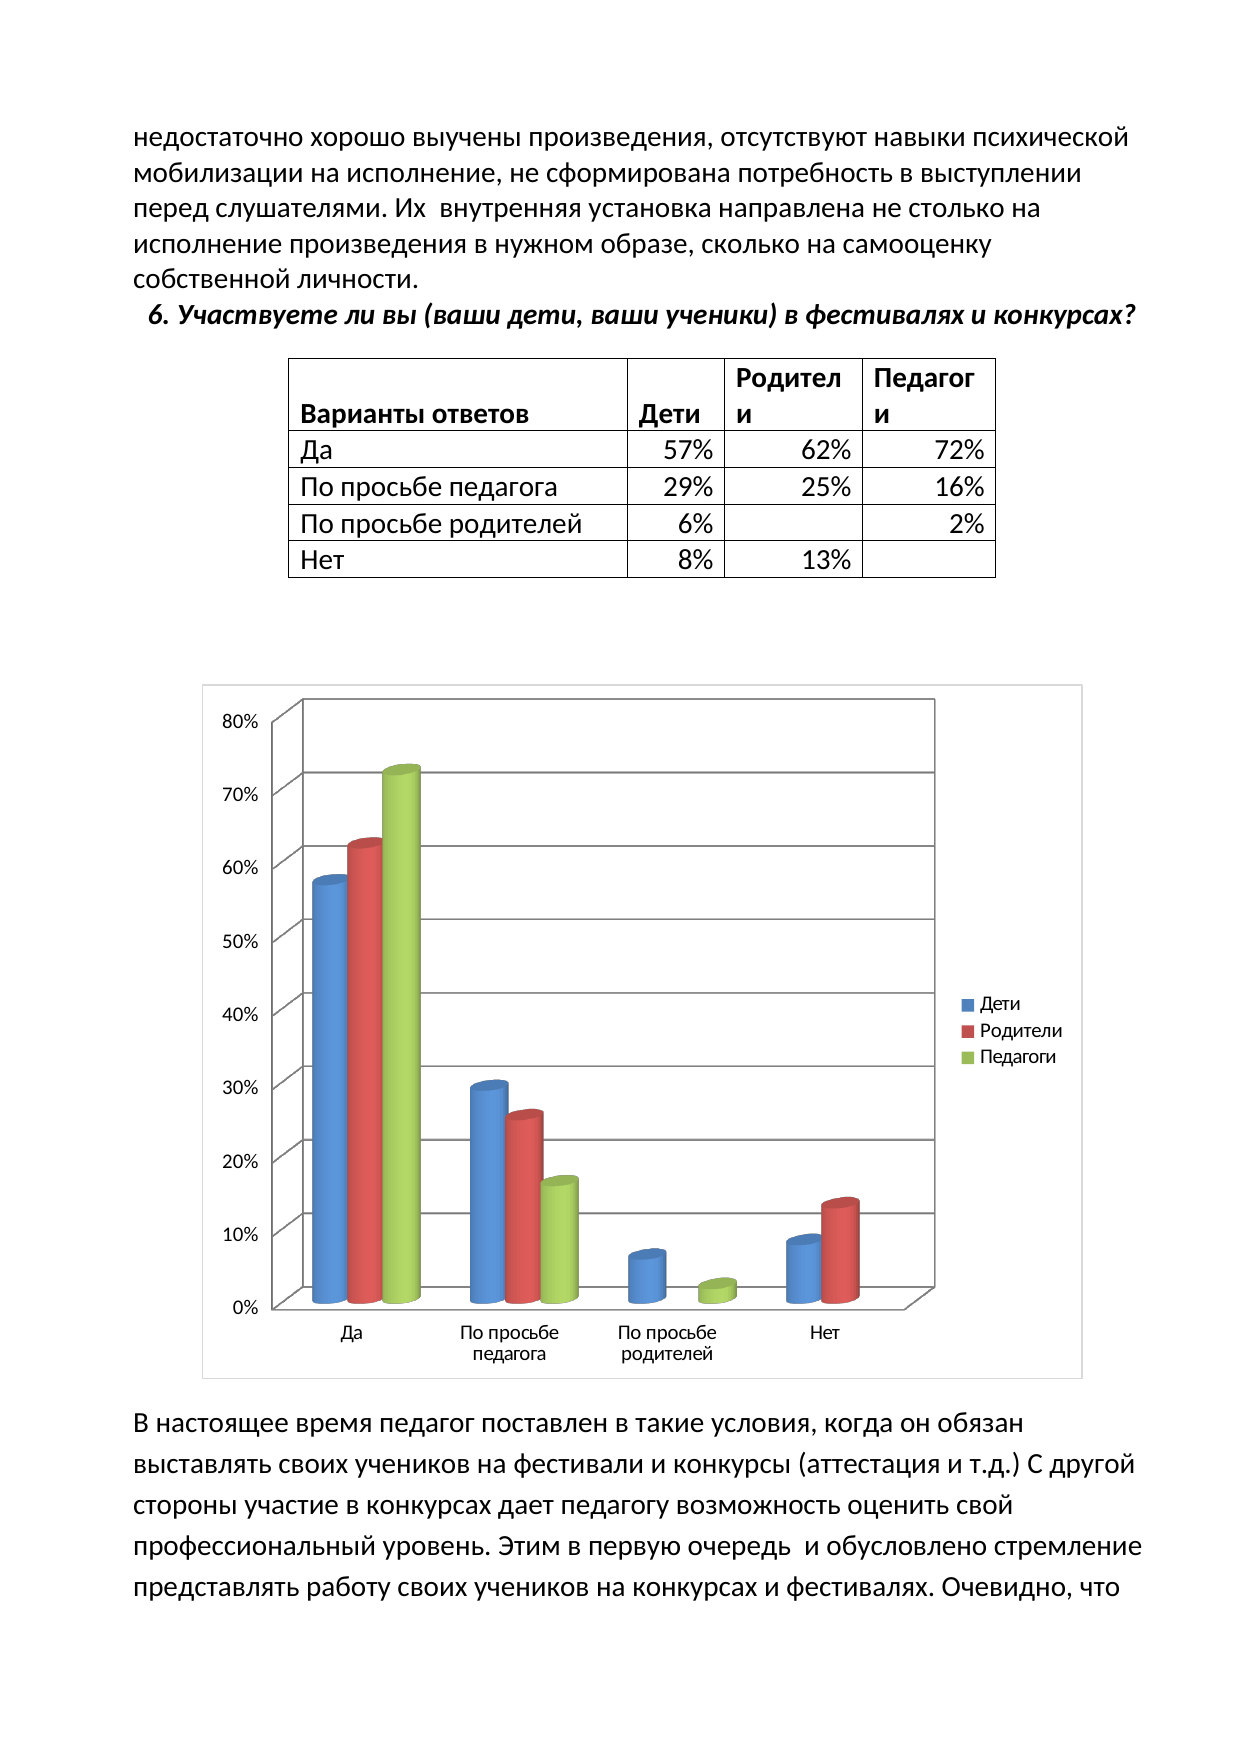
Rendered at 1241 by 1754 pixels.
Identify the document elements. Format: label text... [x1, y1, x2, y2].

table_header Педагоги [863, 359, 995, 430]
table_cell 72% [863, 431, 995, 467]
table_cell [863, 541, 995, 577]
table_header Дети [628, 359, 724, 430]
table_cell По просьбе родителей [289, 505, 627, 540]
table_cell 6% [628, 505, 724, 540]
table_cell 8% [628, 541, 724, 577]
table_cell 29% [628, 468, 724, 504]
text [133, 1404, 1152, 1604]
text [133, 118, 1152, 296]
table_cell Нет [289, 541, 627, 577]
table_cell [725, 505, 862, 540]
table_cell 62% [725, 431, 862, 467]
table_header Варианты ответов [289, 359, 627, 430]
table_cell По просьбе педагога [289, 468, 627, 504]
text 6. Участвуете ли вы (ваши дети, ваши ученики) в фестивалях и конкурсах? [133, 296, 1152, 332]
table_cell 25% [725, 468, 862, 504]
table_cell 2% [863, 505, 995, 540]
table_cell 16% [863, 468, 995, 504]
table_header Родители [725, 359, 862, 430]
table_cell 57% [628, 431, 724, 467]
table_cell 13% [725, 541, 862, 577]
table_cell Да [289, 431, 627, 467]
